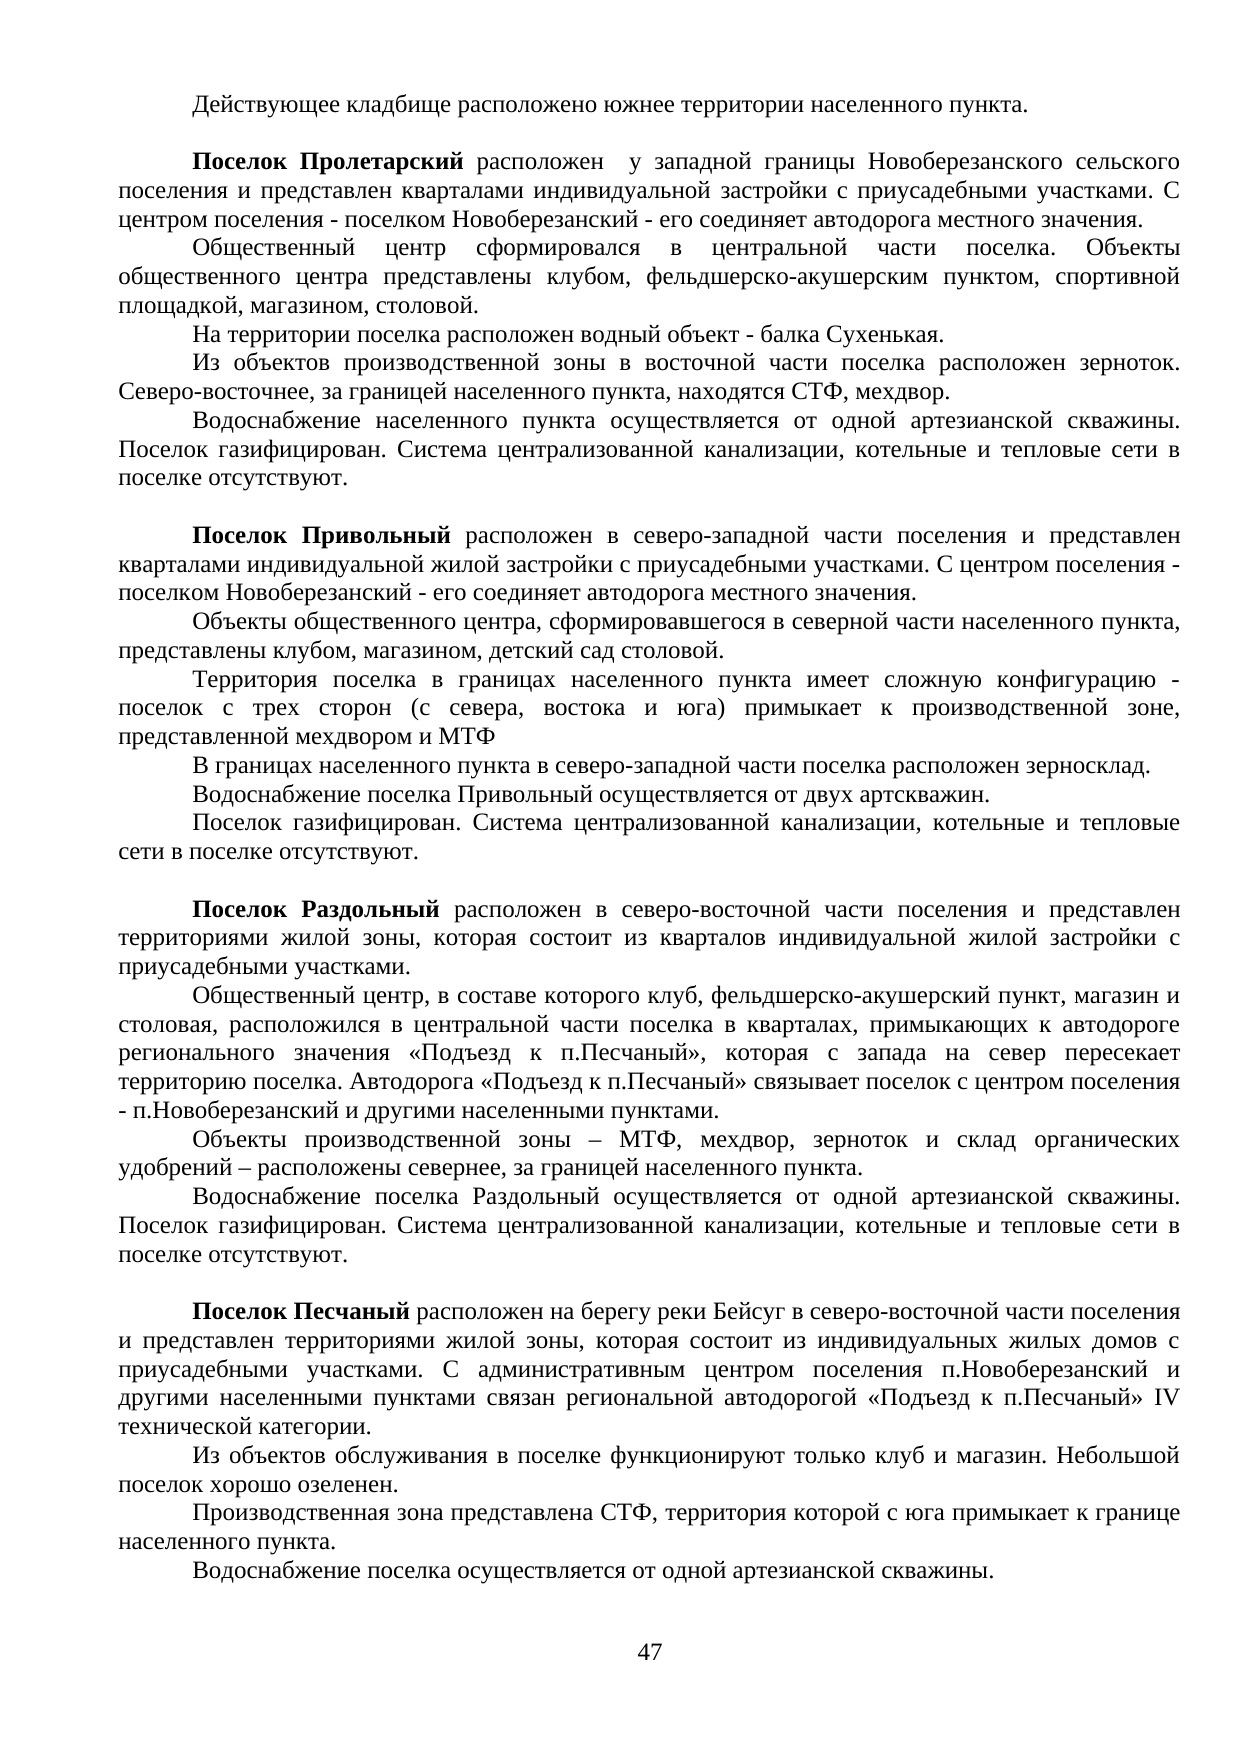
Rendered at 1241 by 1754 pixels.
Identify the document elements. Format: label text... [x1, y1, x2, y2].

list Водоснабжение поселка Раздольный осуществляется от одной артезианской скважины. Поселок газифицирован. Система централизованной канализации, котельные и тепловые сети в поселке отсутствуют. [118, 1181, 1181, 1267]
list На территории поселка расположен водный объект - балка Сухенькая. [118, 319, 1181, 347]
list Общественный центр, в составе которого клуб, фельдшерско-акушерский пункт, магазин и столовая, расположился в центральной части поселка в кварталах, примыкающих к автодороге регионального значения «Подъезд к п.Песчаный», которая с запада на север пересекает территорию поселка. Автодорога «Подъезд к п.Песчаный» связывает поселок с центром поселения - п.Новоберезанский и другими населенными пунктами. [118, 980, 1181, 1124]
list Водоснабжение поселка Привольный осуществляется от двух артскважин. [118, 779, 1181, 807]
list Объекты производственной зоны – МТФ, мехдвор, зерноток и склад органических удобрений – расположены севернее, за границей населенного пункта. [118, 1124, 1181, 1181]
list Производственная зона представлена СТФ, территория которой с юга примыкает к границе населенного пункта. [118, 1497, 1181, 1555]
list Поселок Пролетарский расположен у западной границы Новоберезанского сельского поселения и представлен кварталами индивидуальной застройки с приусадебными участками. С центром поселения - поселком Новоберезанский - его соединяет автодорога местного значения. [118, 146, 1181, 232]
list Поселок Песчаный расположен на берегу реки Бейсуг в северо-восточной части поселения и представлен территориями жилой зоны, которая состоит из индивидуальных жилых домов с приусадебными участками. С административным центром поселения п.Новоберезанский и другими населенными пунктами связан региональной автодорогой «Подъезд к п.Песчаный» IV технической категории. [118, 1296, 1181, 1440]
list Из объектов обслуживания в поселке функционируют только клуб и магазин. Небольшой поселок хорошо озеленен. [118, 1440, 1181, 1497]
list Общественный центр сформировался в центральной части поселка. Объекты общественного центра представлены клубом, фельдшерско-акушерским пунктом, спортивной площадкой, магазином, столовой. [118, 232, 1181, 319]
list Действующее кладбище расположено южнее территории населенного пункта. [118, 89, 1181, 117]
list Поселок Привольный расположен в северо-западной части поселения и представлен кварталами индивидуальной жилой застройки с приусадебными участками. С центром поселения - поселком Новоберезанский - его соединяет автодорога местного значения. [118, 520, 1181, 606]
list Водоснабжение поселка осуществляется от одной артезианской скважины. [118, 1555, 1181, 1584]
list В границах населенного пункта в северо-западной части поселка расположен зерносклад. [118, 750, 1181, 779]
list Поселок Раздольный расположен в северо-восточной части поселения и представлен территориями жилой зоны, которая состоит из кварталов индивидуальной жилой застройки с приусадебными участками. [118, 894, 1181, 980]
list Водоснабжение населенного пункта осуществляется от одной артезианской скважины. Поселок газифицирован. Система централизованной канализации, котельные и тепловые сети в поселке отсутствуют. [118, 405, 1181, 491]
list Из объектов производственной зоны в восточной части поселка расположен зерноток. Северо-восточнее, за границей населенного пункта, находятся СТФ, мехдвор. [118, 347, 1181, 405]
list Территория поселка в границах населенного пункта имеет сложную конфигурацию - поселок с трех сторон (с севера, востока и юга) примыкает к производственной зоне, представленной мехдвором и МТФ [118, 664, 1181, 750]
list Поселок газифицирован. Система централизованной канализации, котельные и тепловые сети в поселке отсутствуют. [118, 807, 1181, 865]
list Объекты общественного центра, сформировавшегося в северной части населенного пункта, представлены клубом, магазином, детский сад столовой. [118, 606, 1181, 664]
